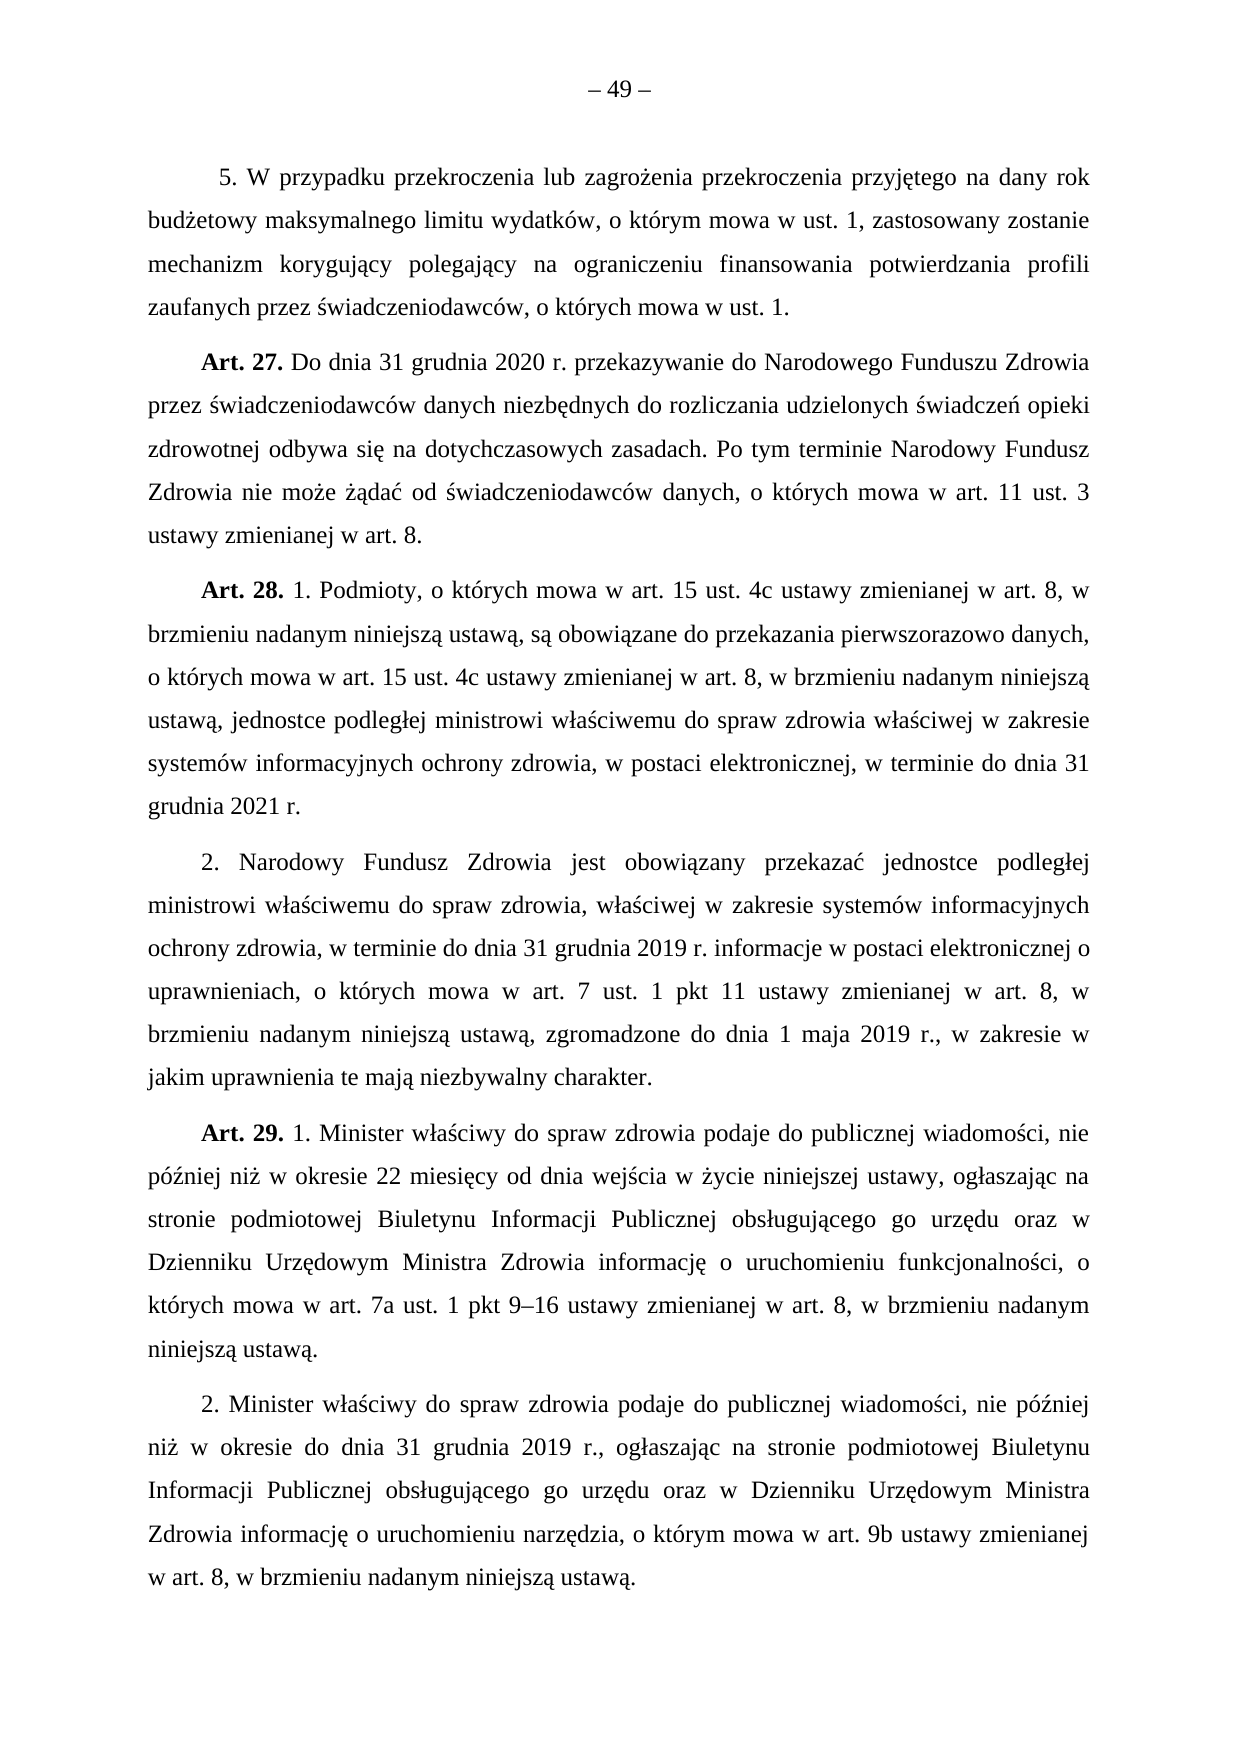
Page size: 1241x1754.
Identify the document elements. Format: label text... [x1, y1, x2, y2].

text Art. 29. 1. Minister właściwy do spraw zdrowia podaje do publicznej wiadomości, nie później niż w okresie 22 miesięcy od dnia wejścia w życie niniejszej ustawy, ogłaszając na stronie podmiotowej Biuletynu Informacji Publicznej obsługującego go urzędu oraz w Dzienniku Urzędowym Ministra Zdrowia informację o uruchomieniu funkcjonalności, o których mowa w art. 7a ust. 1 pkt 9–16 ustawy zmienianej w art. 8, w brzmieniu nadanym niniejszą ustawą. [148, 1118, 1091, 1362]
text 2. Minister właściwy do spraw zdrowia podaje do publicznej wiadomości, nie później niż w okresie do dnia 31 grudnia 2019 r., ogłaszając na stronie podmiotowej Biuletynu Informacji Publicznej obsługującego go urzędu oraz w Dzienniku Urzędowym Ministra Zdrowia informację o uruchomieniu narzędzia, o którym mowa w art. 9b ustawy zmienianej w art. 8, w brzmieniu nadanym niniejszą ustawą. [148, 1389, 1091, 1591]
text Art. 27. Do dnia 31 grudnia 2020 r. przekazywanie do Narodowego Funduszu Zdrowia przez świadczeniodawców danych niezbędnych do rozliczania udzielonych świadczeń opieki zdrowotnej odbywa się na dotychczasowych zasadach. Po tym terminie Narodowy Fundusz Zdrowia nie może żądać od świadczeniodawców danych, o których mowa w art. 11 ust. 3 ustawy zmienianej w art. 8. [148, 347, 1091, 549]
text 2. Narodowy Fundusz Zdrowia jest obowiązany przekazać jednostce podległej ministrowi właściwemu do spraw zdrowia, właściwej w zakresie systemów informacyjnych ochrony zdrowia, w terminie do dnia 31 grudnia 2019 r. informacje w postaci elektronicznej o uprawnieniach, o których mowa w art. 7 ust. 1 pkt 11 ustawy zmienianej w art. 8, w brzmieniu nadanym niniejszą ustawą, zgromadzone do dnia 1 maja 2019 r., w zakresie w jakim uprawnienia te mają niezbywalny charakter. [148, 847, 1091, 1091]
text 5. W przypadku przekroczenia lub zagrożenia przekroczenia przyjętego na dany rok budżetowy maksymalnego limitu wydatków, o którym mowa w ust. 1, zastosowany zostanie mechanizm korygujący polegający na ograniczeniu finansowania potwierdzania profili zaufanych przez świadczeniodawców, o których mowa w ust. 1. [148, 162, 1091, 321]
text Art. 28. 1. Podmioty, o których mowa w art. 15 ust. 4c ustawy zmienianej w art. 8, w brzmieniu nadanym niniejszą ustawą, są obowiązane do przekazania pierwszorazowo danych, o których mowa w art. 15 ust. 4c ustawy zmienianej w art. 8, w brzmieniu nadanym niniejszą ustawą, jednostce podległej ministrowi właściwemu do spraw zdrowia właściwej w zakresie systemów informacyjnych ochrony zdrowia, w postaci elektronicznej, w terminie do dnia 31 grudnia 2021 r. [148, 576, 1091, 820]
